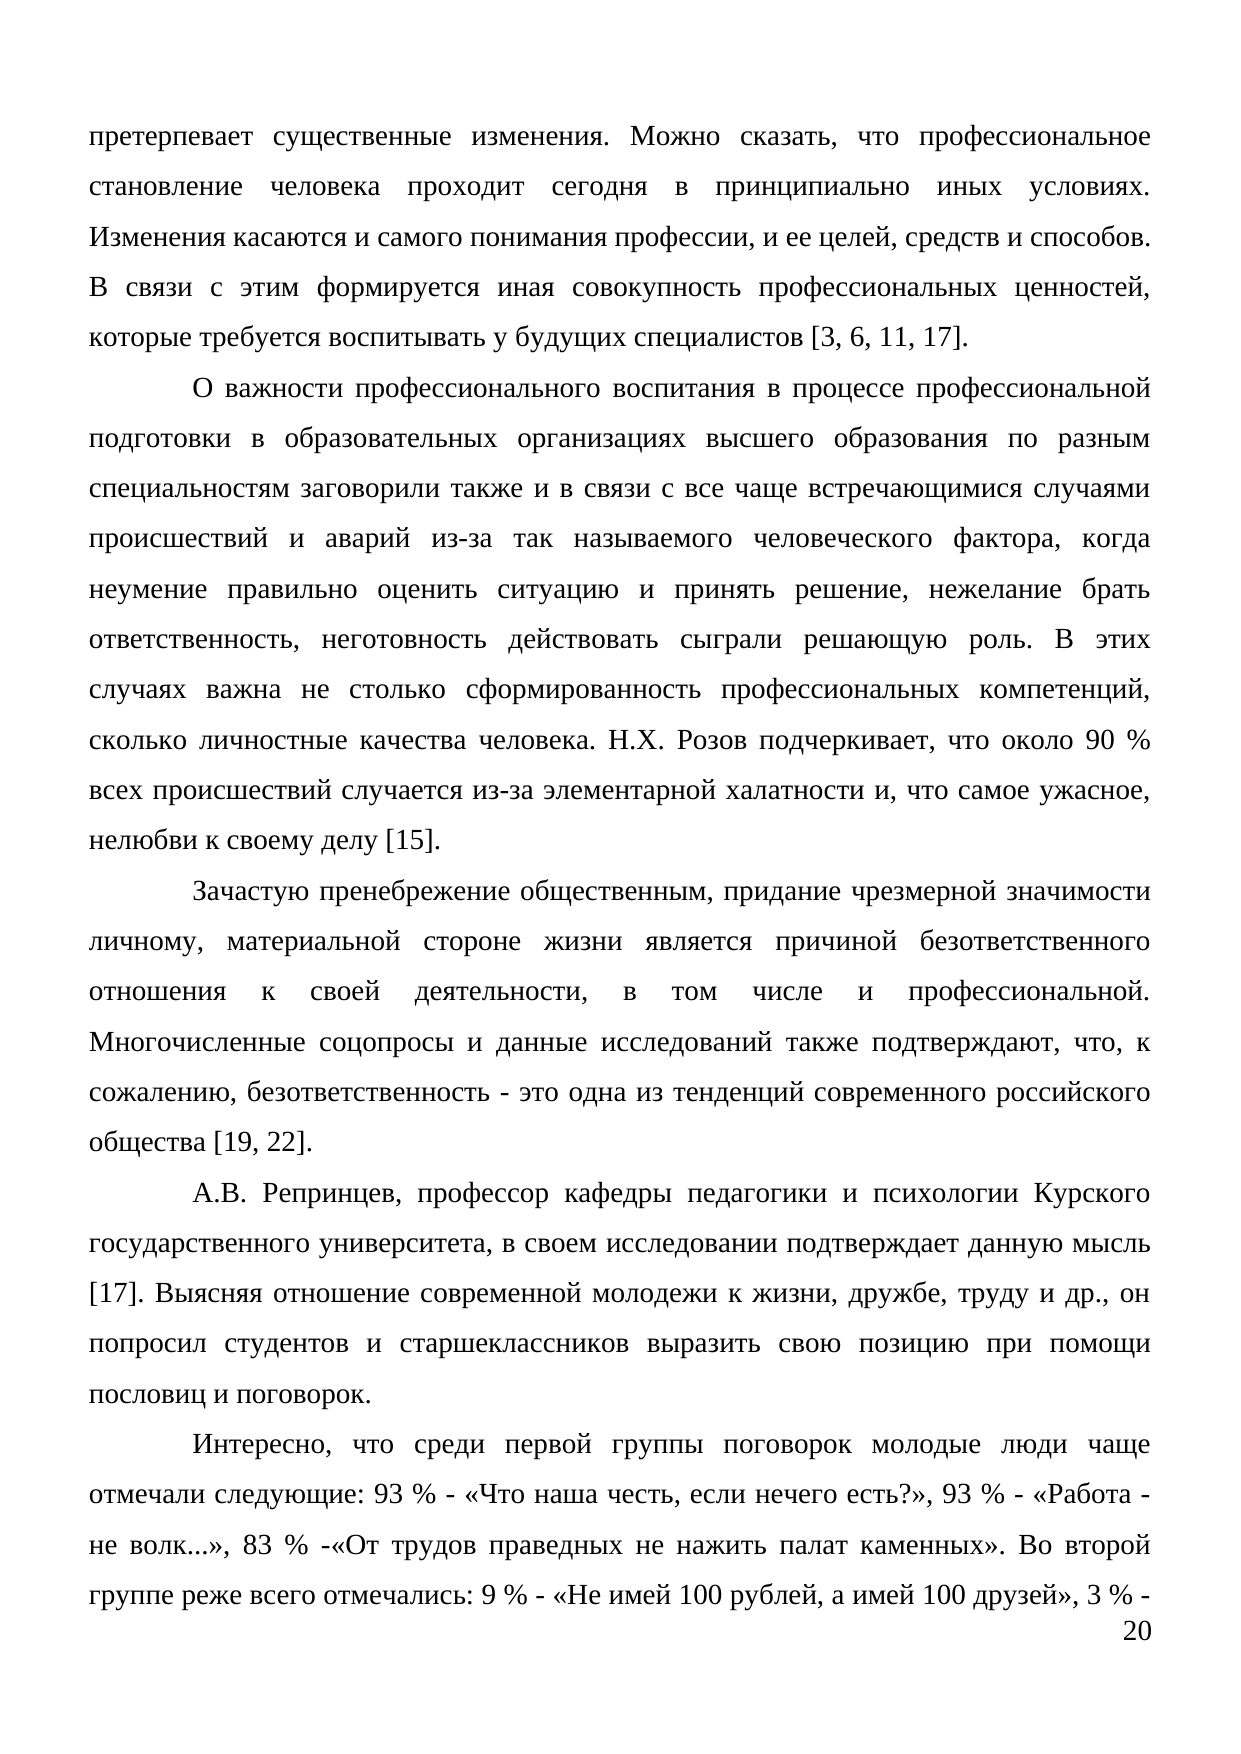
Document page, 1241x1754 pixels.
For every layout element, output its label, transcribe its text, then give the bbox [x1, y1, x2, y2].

text О важности профессионального воспитания в процессе профессиональной подготовки в образовательных организациях высшего образования по разным специальностям заговорили также и в связи с все чаще встречающимися случаями происшествий и аварий из-за так называемого человеческого фактора, когда неумение правильно оценить ситуацию и принять решение, нежелание брать ответственность, неготовность действовать сыграли решающую роль. В этих случаях важна не столько сформированность профессиональных компетенций, сколько личностные качества человека. Н.Х. Розов подчеркивает, что около 90 % всех происшествий случается из-за элементарной халатности и, что самое ужасное, нелюбви к своему делу [15]. [89, 370, 1152, 856]
text А.В. Репринцев, профессор кафедры педагогики и психологии Курского государственного университета, в своем исследовании подтверждает данную мысль [17]. Выясняя отношение современной молодежи к жизни, дружбе, труду и др., он попросил студентов и старшеклассников выразить свою позицию при помощи пословиц и поговорок. [89, 1175, 1152, 1409]
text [89, 1426, 1152, 1611]
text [89, 118, 1152, 353]
text Зачастую пренебрежение общественным, придание чрезмерной значимости личному, материальной стороне жизни является причиной безответственного отношения к своей деятельности, в том числе и профессиональной. Многочисленные соцопросы и данные исследований также подтверждают, что, к сожалению, безответственность - это одна из тенденций современного российского общества [19, 22]. [89, 873, 1152, 1158]
